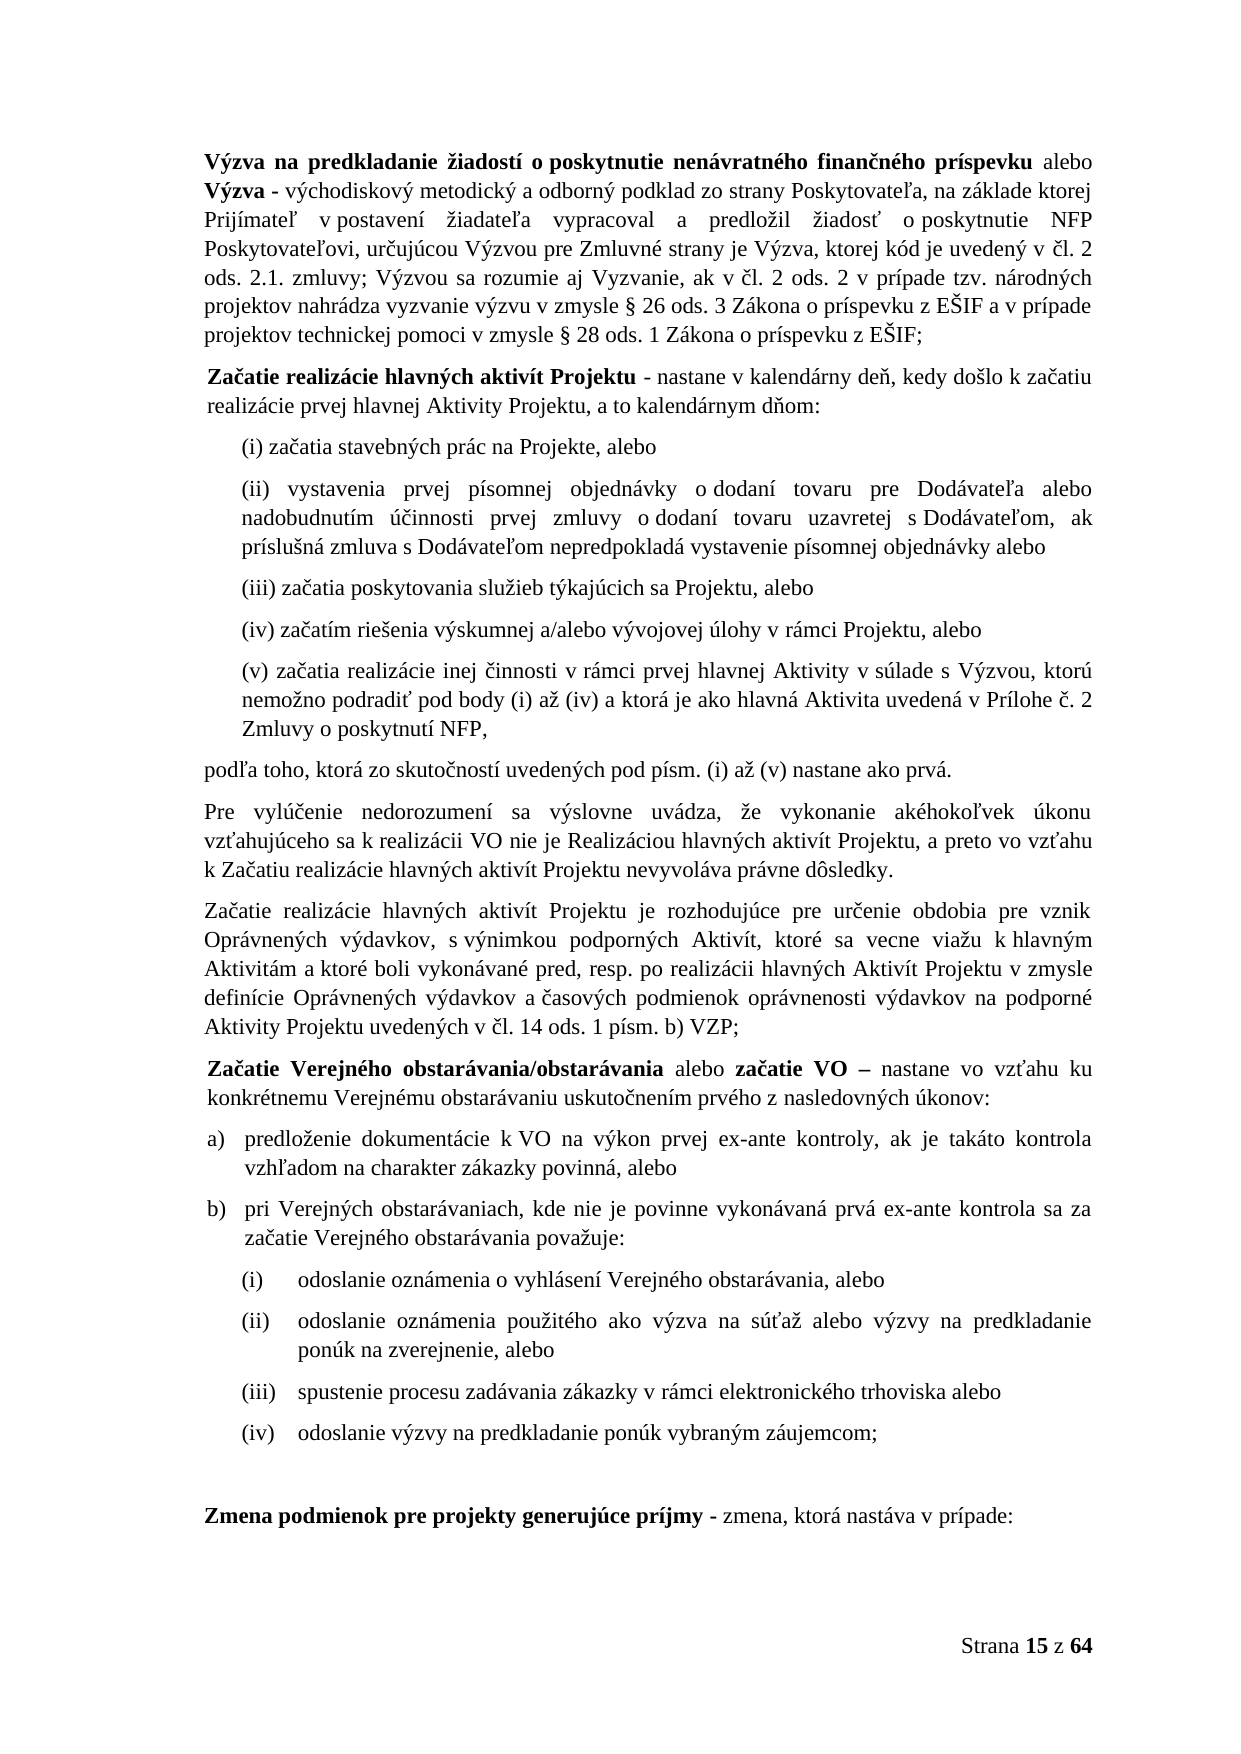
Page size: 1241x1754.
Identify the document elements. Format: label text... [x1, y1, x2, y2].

list Začatie realizácie hlavných aktivít Projektu - nastane v kalendárny deň, kedy došlo k začatiu realizácie prvej hlavnej Aktivity Projektu, a to kalendárnym dňom: [207, 363, 1092, 418]
list predloženie dokumentácie k VO na výkon prvej ex-ante kontroly, ak je takáto kontrola vzhľadom na charakter zákazky povinná, alebo [207, 1125, 1092, 1180]
list Pre vylúčenie nedorozumení sa výslovne uvádza, že vykonanie akéhokoľvek úkonu vzťahujúceho sa k realizácii VO nie je Realizáciou hlavných aktivít Projektu, a preto vo vzťahu k Začatiu realizácie hlavných aktivít Projektu nevyvoláva právne dôsledky. [204, 798, 1092, 882]
text Zmena podmienok pre projekty generujúce príjmy - zmena, ktorá nastáva v prípade: [204, 1502, 1092, 1528]
list Začatie realizácie hlavných aktivít Projektu je rozhodujúce pre určenie obdobia pre vznik Oprávnených výdavkov, s výnimkou podporných Aktivít, ktoré sa vecne viažu k hlavným Aktivitám a ktoré boli vykonávané pred, resp. po realizácii hlavných Aktivít Projektu v zmysle definície Oprávnených výdavkov a časových podmienok oprávnenosti výdavkov na podporné Aktivity Projektu uvedených v čl. 14 ods. 1 písm. b) VZP; [204, 897, 1092, 1039]
list (iii) začatia poskytovania služieb týkajúcich sa Projektu, alebo [241, 574, 1092, 601]
list odoslanie výzvy na predkladanie ponúk vybraným záujemcom; [241, 1419, 1092, 1446]
list Začatie Verejného obstarávania/obstarávania alebo začatie VO – nastane vo vzťahu ku konkrétnemu Verejnému obstarávaniu uskutočnením prvého z nasledovných úkonov: [207, 1054, 1092, 1110]
list odoslanie oznámenia použitého ako výzva na súťaž alebo výzvy na predkladanie ponúk na zverejnenie, alebo [241, 1307, 1092, 1363]
list (ii) vystavenia prvej písomnej objednávky o dodaní tovaru pre Dodávateľa alebo nadobudnutím účinnosti prvej zmluvy o dodaní tovaru uzavretej s Dodávateľom, ak príslušná zmluva s Dodávateľom nepredpokladá vystavenie písomnej objednávky alebo [241, 475, 1092, 559]
list podľa toho, ktorá zo skutočností uvedených pod písm. (i) až (v) nastane ako prvá. [204, 756, 1092, 783]
list Výzva na predkladanie žiadostí o poskytnutie nenávratného finančného príspevku alebo Výzva - východiskový metodický a odborný podklad zo strany Poskytovateľa, na základe ktorej Prijímateľ v postavení žiadateľa vypracoval a predložil žiadosť o poskytnutie NFP Poskytovateľovi, určujúcou Výzvou pre Zmluvné strany je Výzva, ktorej kód je uvedený v čl. 2 ods. 2.1. zmluvy; Výzvou sa rozumie aj Vyzvanie, ak v čl. 2 ods. 2 v prípade tzv. národných projektov nahrádza vyzvanie výzvu v zmysle § 26 ods. 3 Zákona o príspevku z EŠIF a v prípade projektov technickej pomoci v zmysle § 28 ods. 1 Zákona o príspevku z EŠIF; [204, 148, 1092, 348]
list (iv) začatím riešenia výskumnej a/alebo vývojovej úlohy v rámci Projektu, alebo [241, 616, 1092, 642]
list spustenie procesu zadávania zákazky v rámci elektronického trhoviska alebo [241, 1378, 1092, 1404]
list (i) začatia stavebných prác na Projekte, alebo [241, 433, 1092, 460]
list pri Verejných obstarávaniach, kde nie je povinne vykonávaná prvá ex-ante kontrola sa za začatie Verejného obstarávania považuje: [207, 1195, 1092, 1251]
list odoslanie oznámenia o vyhlásení Verejného obstarávania, alebo [241, 1266, 1092, 1292]
list (v) začatia realizácie inej činnosti v rámci prvej hlavnej Aktivity v súlade s Výzvou, ktorú nemožno podradiť pod body (i) až (iv) a ktorá je ako hlavná Aktivita uvedená v Prílohe č. 2 Zmluvy o poskytnutí NFP, [242, 657, 1092, 741]
